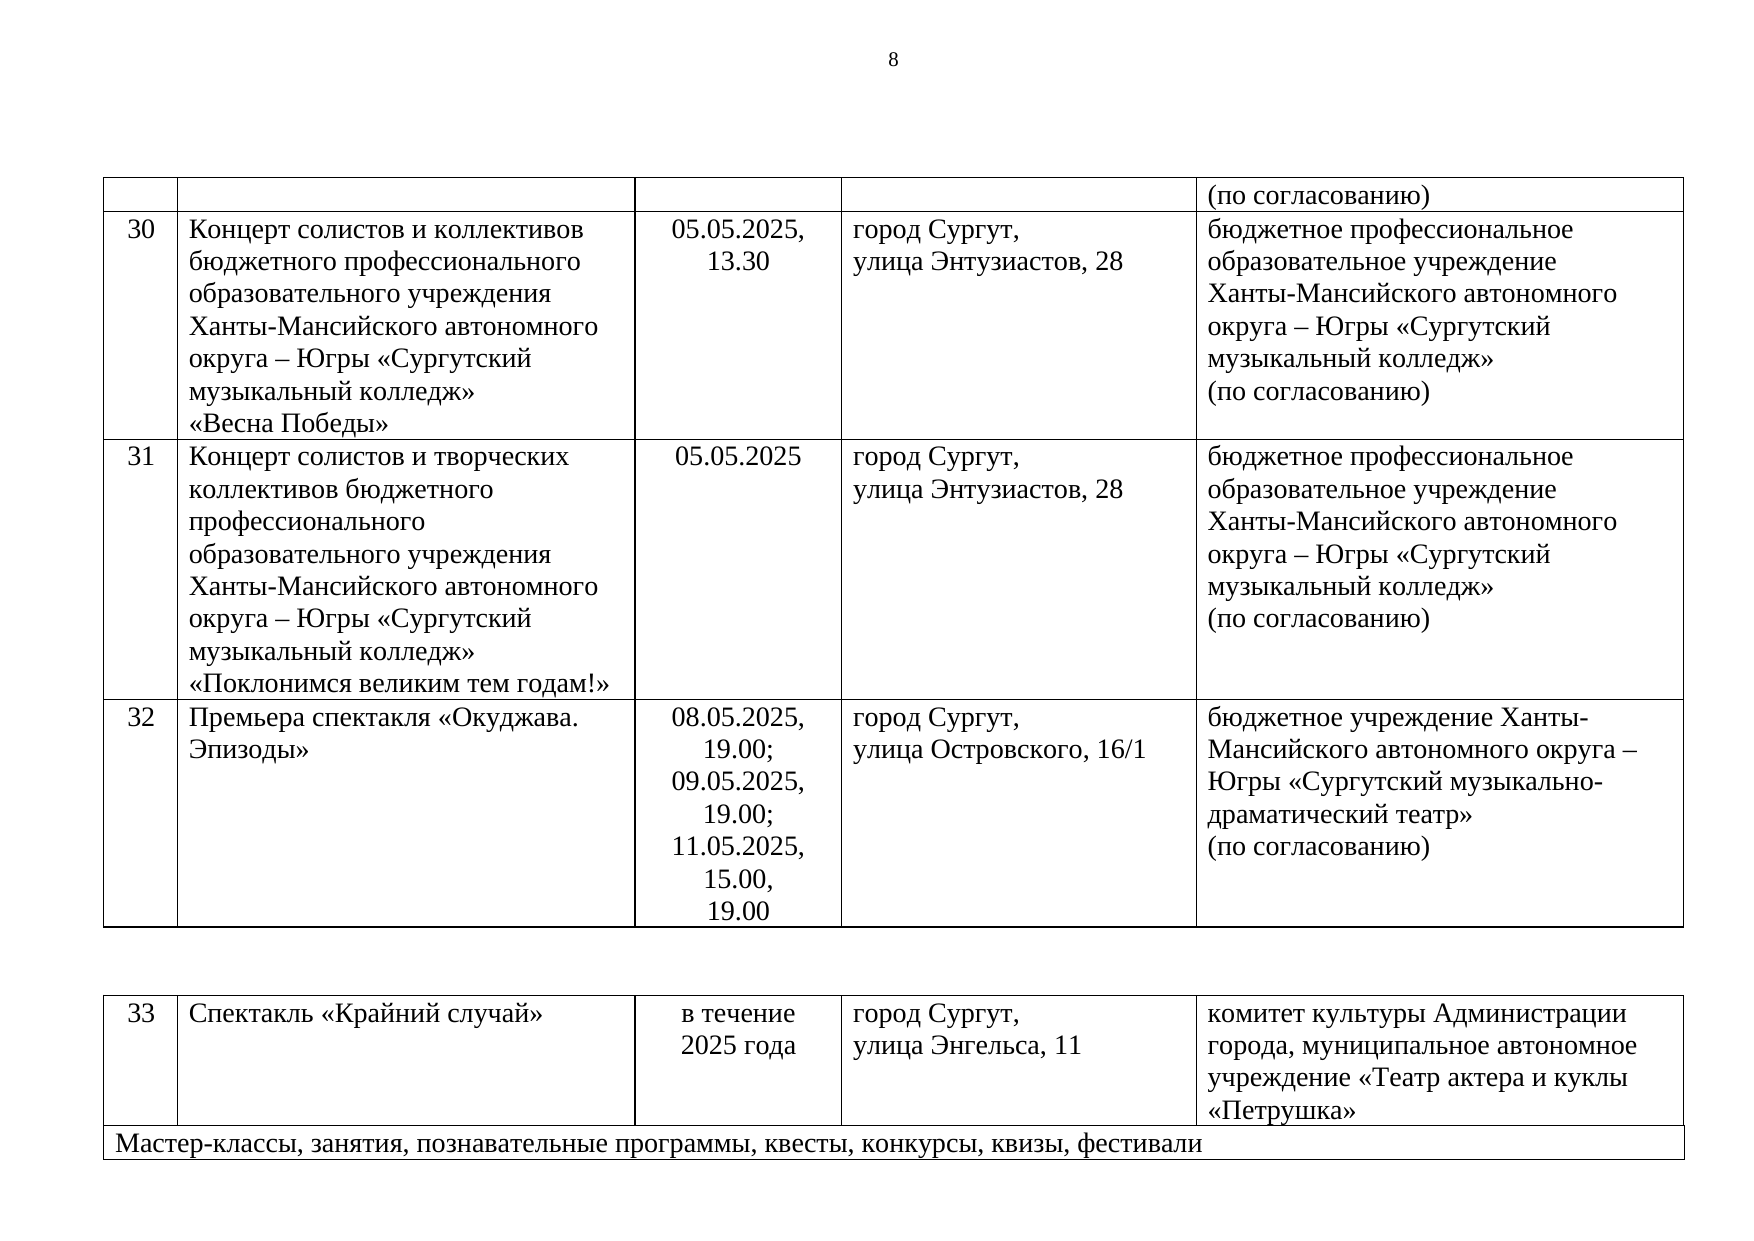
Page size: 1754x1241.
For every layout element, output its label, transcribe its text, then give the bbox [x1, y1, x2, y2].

table_cell Премьера спектакля «Окуджава. Эпизоды» [178, 700, 634, 926]
table_cell 08.05.2025, 19.00; 09.05.2025, 19.00; 11.05.2025, 15.00, 19.00 [636, 700, 841, 926]
table_cell город Сургут, улица Энтузиастов, 28 [842, 212, 1196, 438]
table_header 33 [104, 996, 177, 1125]
table_cell 05.05.2025 [636, 440, 841, 699]
table_cell город Сургут, улица Островского, 16/1 [842, 700, 1196, 926]
table_cell бюджетное учреждение Ханты-Мансийского автономного округа – Югры «Сургутский музыкально-драматический театр» (по согласованию) [1197, 700, 1683, 926]
table_header Спектакль «Крайний случай» [178, 996, 634, 1125]
table_cell бюджетное профессиональное образовательное учреждение Ханты-Мансийского автономного округа – Югры «Сургутский музыкальный колледж» (по согласованию) [1197, 212, 1683, 438]
table_cell город Сургут, улица Энтузиастов, 28 [842, 440, 1196, 699]
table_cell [1197, 178, 1683, 211]
table_header комитет культуры Администрации города, муниципальное автономное учреждение «Театр актера и куклы «Петрушка» [1197, 996, 1683, 1125]
table_header город Сургут, улица Энгельса, 11 [842, 996, 1196, 1125]
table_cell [842, 178, 1196, 211]
table_cell 32 [104, 700, 177, 926]
table_cell Концерт солистов и коллективов бюджетного профессионального образовательного учреждения Ханты-Мансийского автономного округа – Югры «Сургутский музыкальный колледж» «Весна Победы» [178, 212, 634, 438]
table_cell 31 [104, 440, 177, 699]
table_cell 05.05.2025, 13.30 [636, 212, 841, 438]
table_cell 29 [104, 178, 177, 211]
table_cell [178, 178, 634, 211]
table_cell Мастер-классы, занятия, познавательные программы, квесты, конкурсы, квизы, фестивали [104, 1126, 1684, 1159]
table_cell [636, 178, 841, 211]
table_cell бюджетное профессиональное образовательное учреждение Ханты-Мансийского автономного округа – Югры «Сургутский музыкальный колледж» (по согласованию) [1197, 440, 1683, 699]
table_cell 30 [104, 212, 177, 438]
table_header в течение 2025 года [636, 996, 841, 1125]
table_cell Концерт солистов и творческих коллективов бюджетного профессионального образовательного учреждения Ханты-Мансийского автономного округа – Югры «Сургутский музыкальный колледж» «Поклонимся великим тем годам!» [178, 440, 634, 699]
